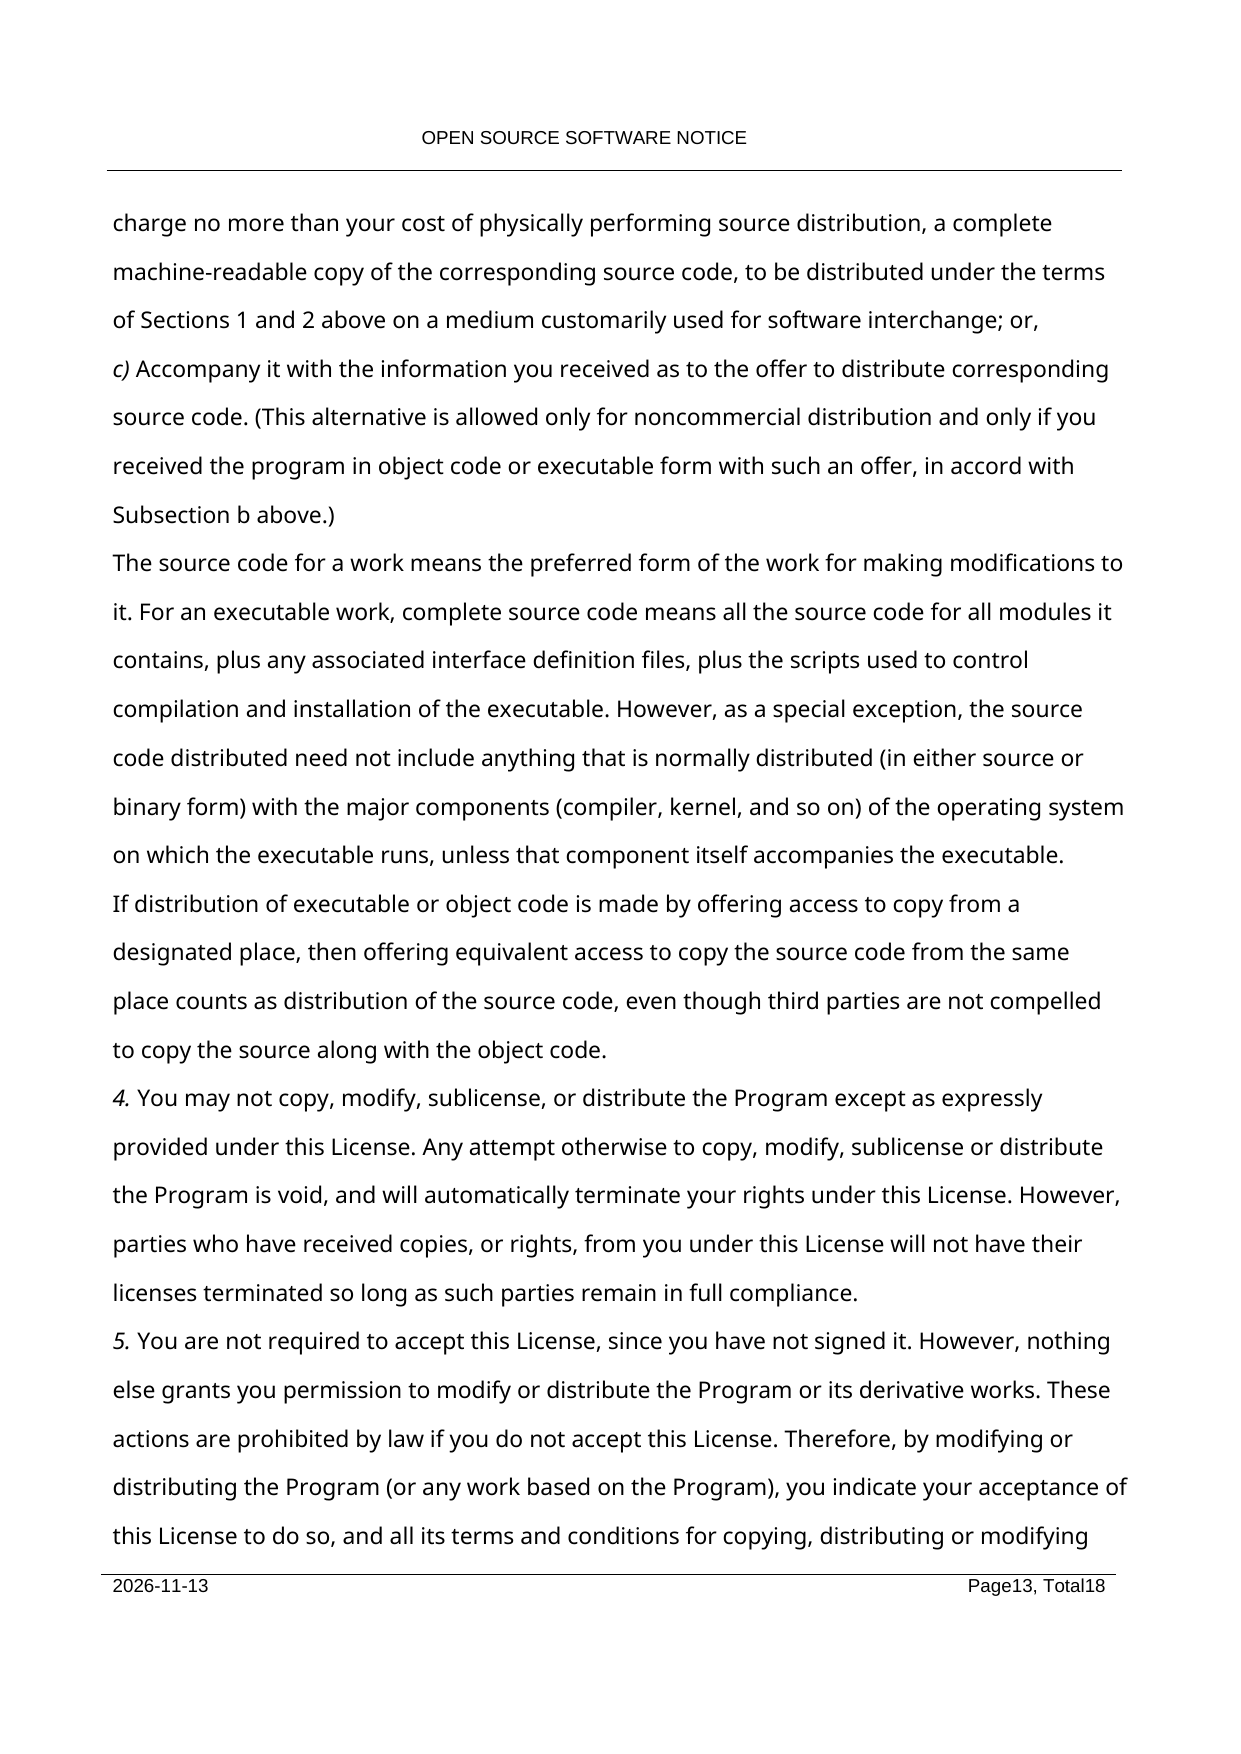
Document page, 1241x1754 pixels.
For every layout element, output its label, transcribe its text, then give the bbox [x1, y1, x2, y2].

text The source code for a work means the preferred form of the work for making modifications to it. For an executable work, complete source code means all the source code for all modules it contains, plus any associated interface definition files, plus the scripts used to control compilation and installation of the executable. However, as a special exception, the source code distributed need not include anything that is normally distributed (in either source or binary form) with the major components (compiler, kernel, and so on) of the operating system on which the executable runs, unless that component itself accompanies the executable. [112, 546, 1128, 871]
text If distribution of executable or object code is made by offering access to copy from a designated place, then offering equivalent access to copy the source code from the same place counts as distribution of the source code, even though third parties are not compelled to copy the source along with the object code. [112, 887, 1128, 1066]
text 4. You may not copy, modify, sublicense, or distribute the Program except as expressly provided under this License. Any attempt otherwise to copy, modify, sublicense or distribute the Program is void, and will automatically terminate your rights under this License. However, parties who have received copies, or rights, from you under this License will not have their licenses terminated so long as such parties remain in full compliance. [112, 1081, 1128, 1309]
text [112, 206, 1128, 336]
text c) Accompany it with the information you received as to the offer to distribute corresponding source code. (This alternative is allowed only for noncommercial distribution and only if you received the program in object code or executable form with such an offer, in accord with Subsection b above.) [112, 352, 1128, 531]
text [112, 1324, 1128, 1552]
